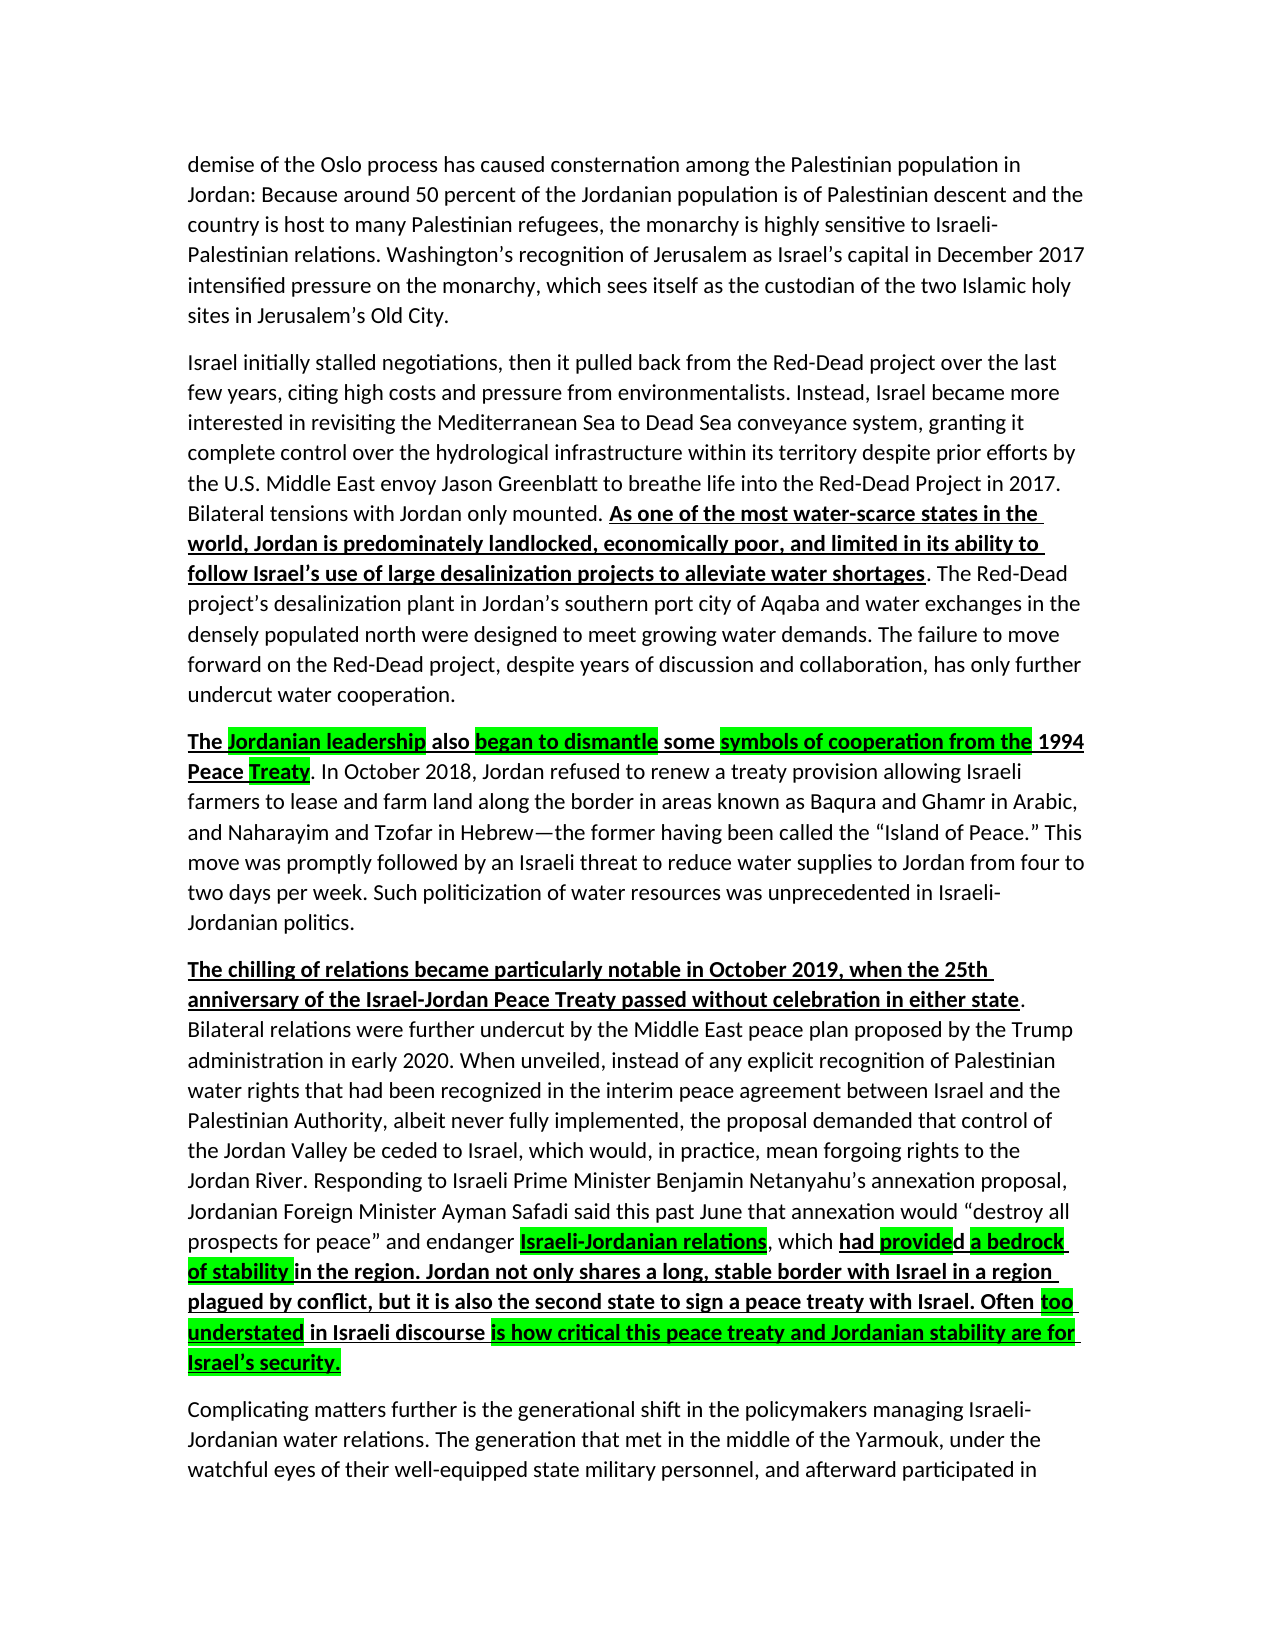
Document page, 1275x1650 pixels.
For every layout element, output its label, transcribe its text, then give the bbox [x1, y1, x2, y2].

text The Jordanian leadership also began to dismantle some symbols of cooperation from the 1994 Peace Treaty. In October 2018, Jordan refused to renew a treaty provision allowing Israeli farmers to lease and farm land along the border in areas known as Baqura and Ghamr in Arabic, and Naharayim and Tzofar in Hebrew—the former having been called the “Island of Peace.” This move was promptly followed by an Israeli threat to reduce water supplies to Jordan from four to two days per week. Such politicization of water resources was unprecedented in Israeli-Jordanian politics. [187, 727, 1087, 936]
text The chilling of relations became particularly notable in October 2019, when the 25th anniversary of the Israel-Jordan Peace Treaty passed without celebration in either state. Bilateral relations were further undercut by the Middle East peace plan proposed by the Trump administration in early 2020. When unveiled, instead of any explicit recognition of Palestinian water rights that had been recognized in the interim peace agreement between Israel and the Palestinian Authority, albeit never fully implemented, the proposal demanded that control of the Jordan Valley be ceded to Israel, which would, in practice, mean forgoing rights to the Jordan River. Responding to Israeli Prime Minister Benjamin Netanyahu’s annexation proposal, Jordanian Foreign Minister Ayman Safadi said this past June that annexation would “destroy all prospects for peace” and endanger Israeli-Jordanian relations, which had provided a bedrock of stability in the region. Jordan not only shares a long, stable border with Israel in a region plagued by conflict, but it is also the second state to sign a peace treaty with Israel. Often too understated in Israeli discourse is how critical this peace treaty and Jordanian stability are for Israel’s security. [187, 955, 1087, 1376]
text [187, 1395, 1087, 1483]
text Israel initially stalled negotiations, then it pulled back from the Red-Dead project over the last few years, citing high costs and pressure from environmentalists. Instead, Israel became more interested in revisiting the Mediterranean Sea to Dead Sea conveyance system, granting it complete control over the hydrological infrastructure within its territory despite prior efforts by the U.S. Middle East envoy Jason Greenblatt to breathe life into the Red-Dead Project in 2017. Bilateral tensions with Jordan only mounted. As one of the most water-scarce states in the world, Jordan is predominately landlocked, economically poor, and limited in its ability to follow Israel’s use of large desalinization projects to alleviate water shortages. The Red-Dead project’s desalinization plant in Jordan’s southern port city of Aqaba and water exchanges in the densely populated north were designed to meet growing water demands. The failure to move forward on the Red-Dead project, despite years of discussion and collaboration, has only further undercut water cooperation. [187, 348, 1087, 708]
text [187, 150, 1087, 329]
